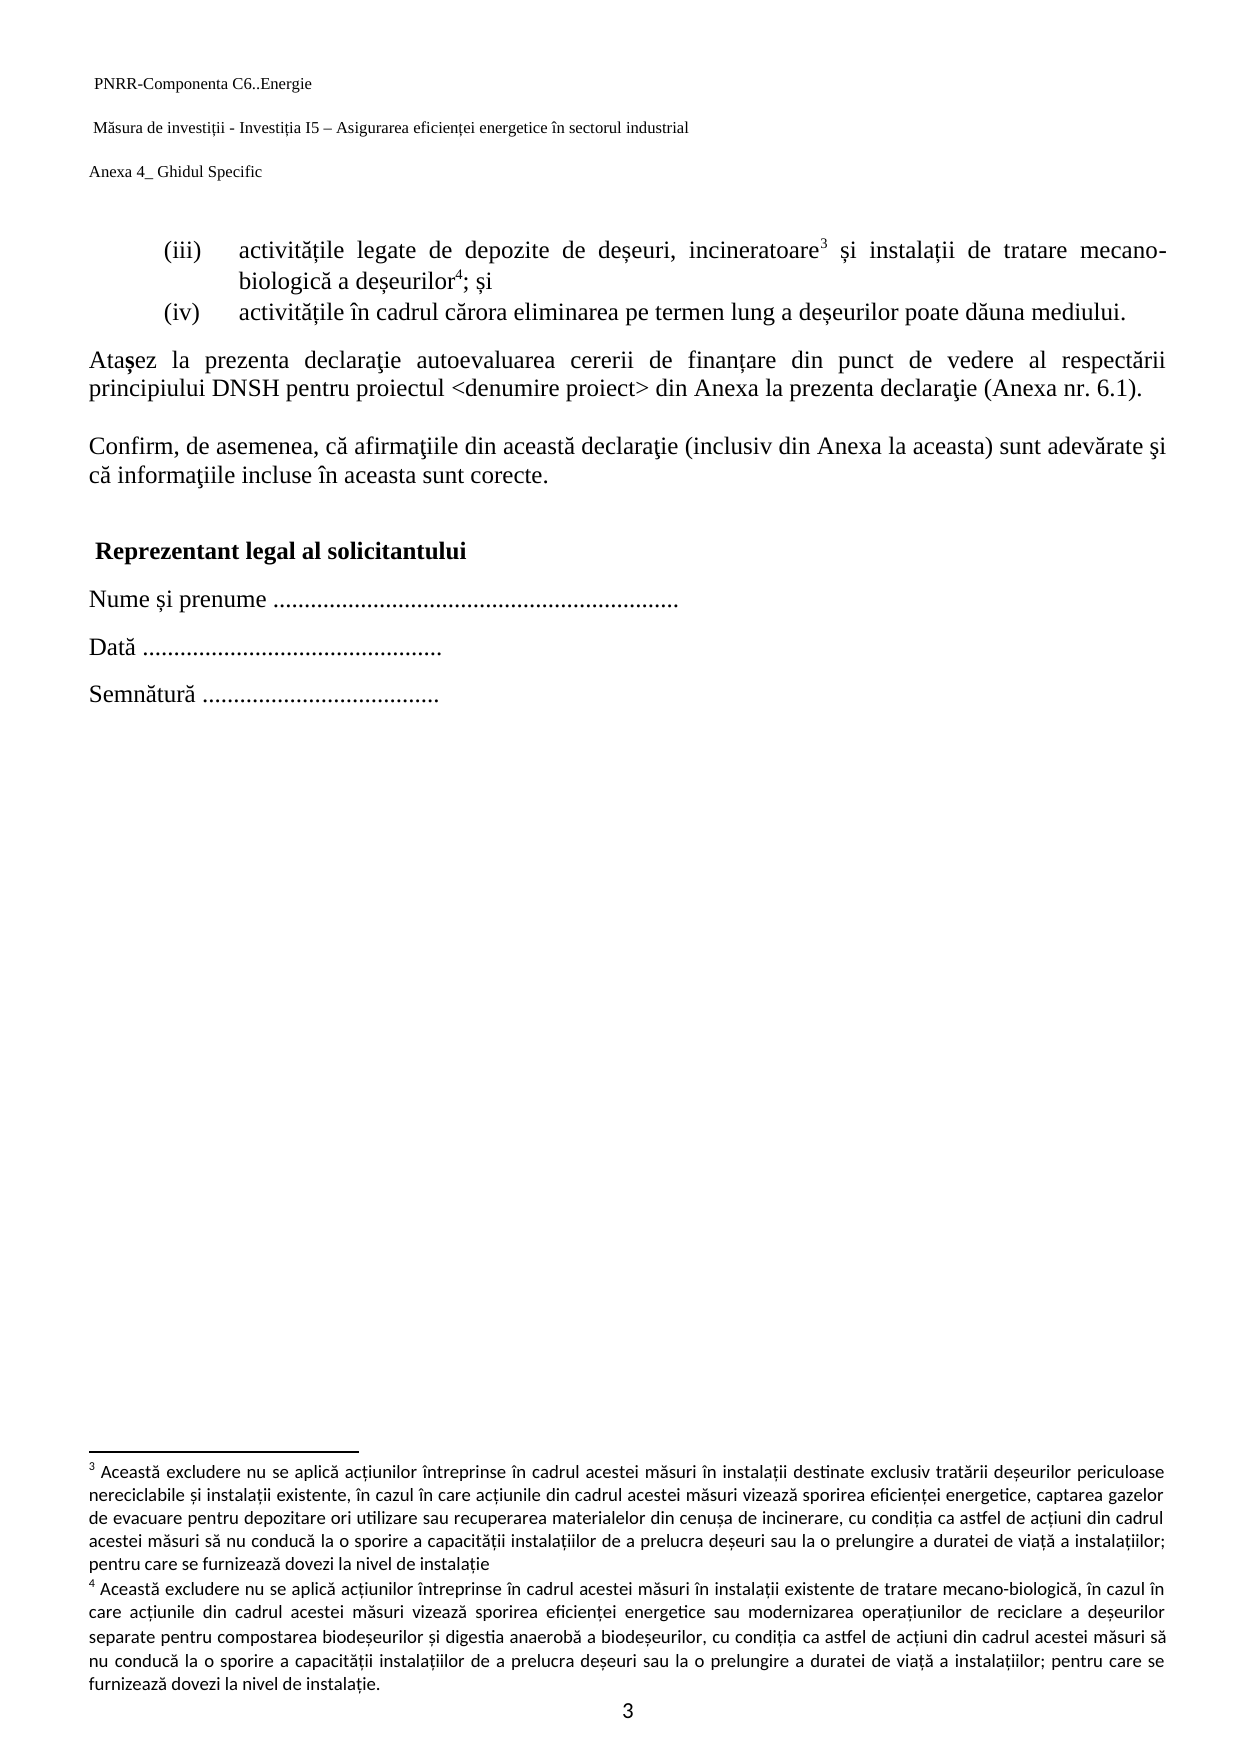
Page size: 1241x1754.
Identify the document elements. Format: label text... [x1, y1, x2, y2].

text Nume și prenume ................................................................. [89, 584, 1167, 613]
text Dată ................................................ [89, 632, 1167, 660]
list activitățile legate de depozite de deșeuri, incineratoare și instalații de tratare mecano­biologică a deșeurilor; și [164, 235, 1167, 295]
text Reprezentant legal al solicitantului [89, 536, 1167, 565]
text Atașez la prezenta declaraţie autoevaluarea cererii de finanțare din punct de vedere al respectării principiului DNSH pentru proiectul <denumire proiect> din Anexa la prezenta declaraţie (Anexa nr. 6.1). [89, 345, 1167, 402]
list activitățile în cadrul cărora eliminarea pe termen lung a deșeurilor poate dăuna mediului. [164, 297, 1167, 326]
text Confirm, de asemenea, că afirmaţiile din această declaraţie (inclusiv din Anexa la aceasta) sunt adevărate şi că informaţiile incluse în aceasta sunt corecte. [89, 431, 1167, 488]
text Semnătură ...................................... [89, 679, 1167, 708]
